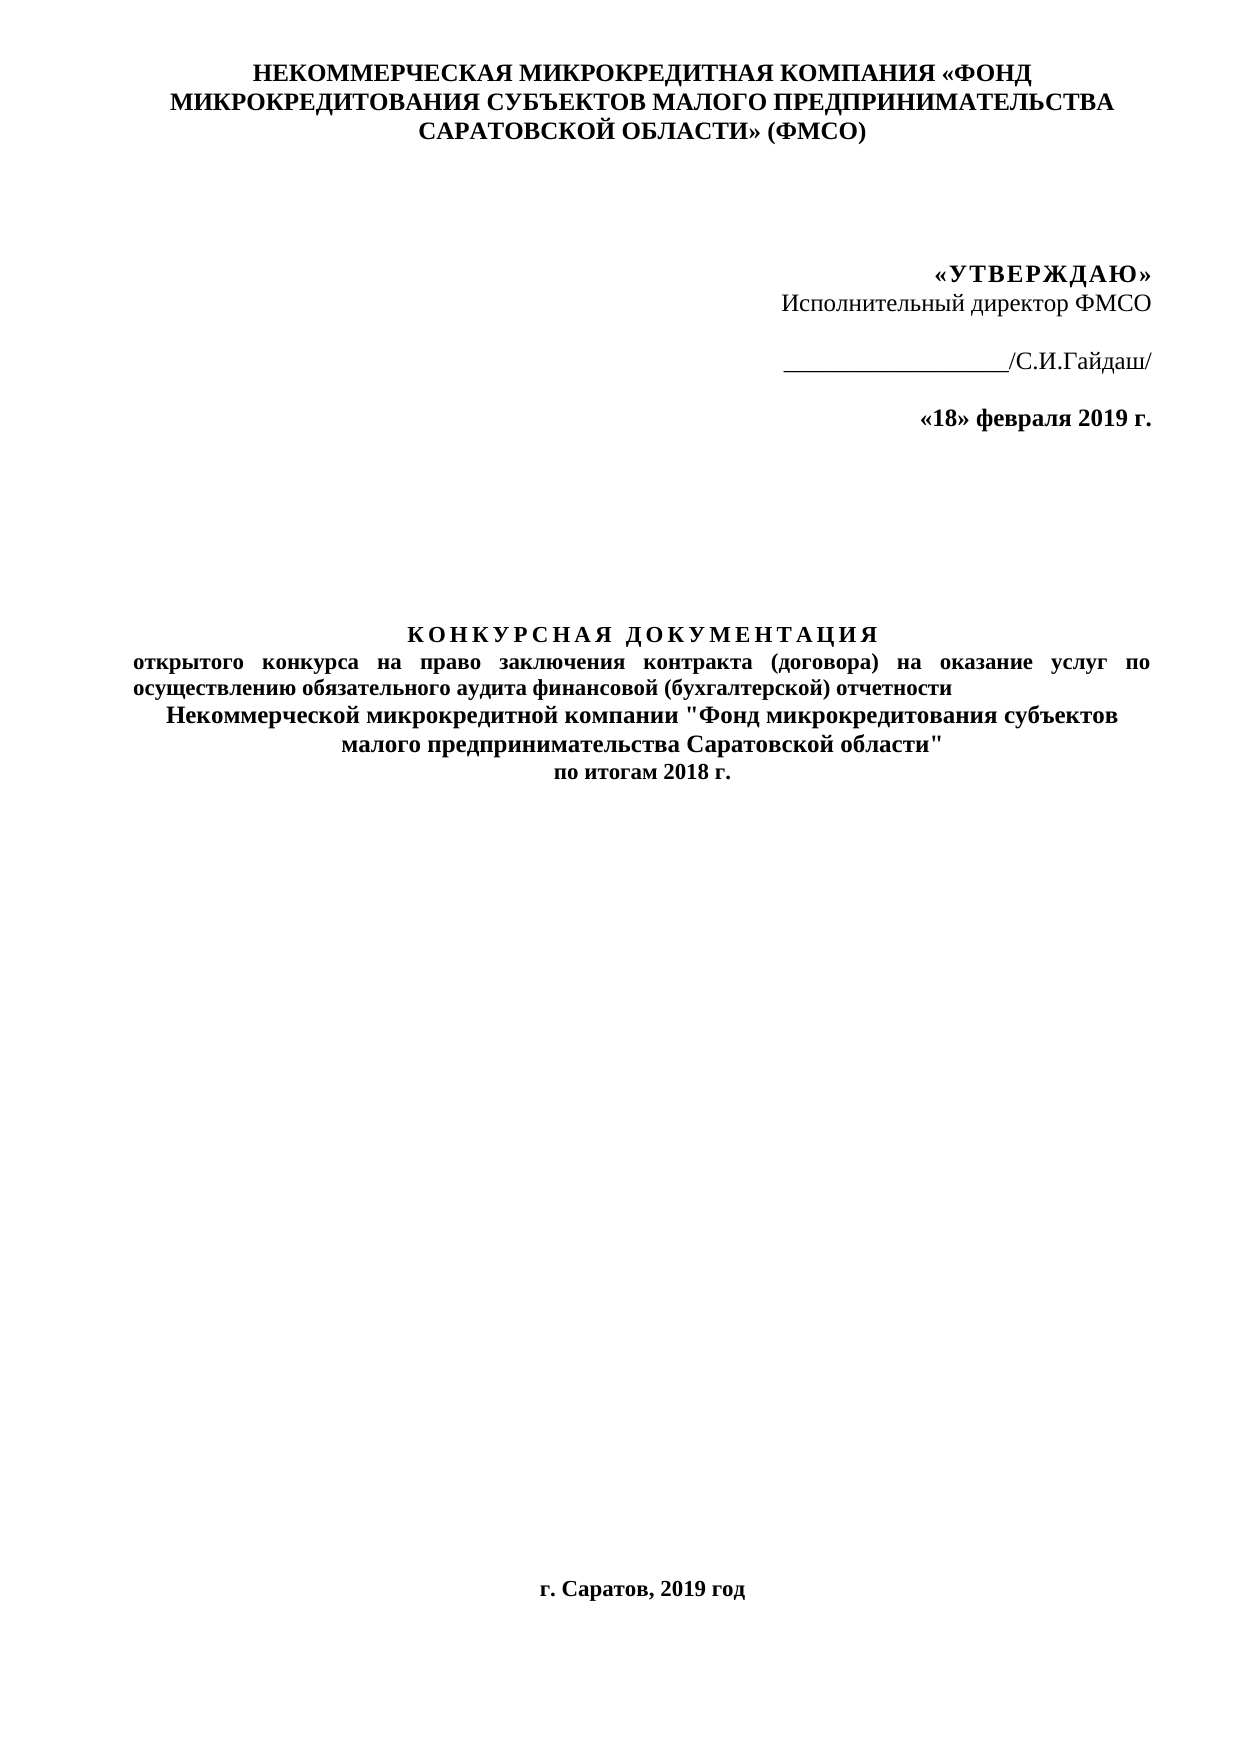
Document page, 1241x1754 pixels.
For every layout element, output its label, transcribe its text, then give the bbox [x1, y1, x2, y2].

text открытого конкурса на право заключения контракта (договора) на оказание услуг по осуществлению обязательного аудита финансовой (бухгалтерской) отчетности [133, 648, 1152, 700]
text «уТВЕРЖДАЮ» [133, 259, 1152, 288]
text Некоммерческая микрокредитная компания «Фонд микрокредитования субъектов малого предпринимательства Саратовской области» (ФМСО) [133, 58, 1152, 144]
text КОНКУРСНАЯ ДОКУМЕНТАЦИЯ [133, 621, 1152, 648]
text __________________/С.И.Гайдаш/ [133, 346, 1152, 374]
text Некоммерческой микрокредитной компании "Фонд микрокредитования субъектов малого предпринимательства Саратовской области" [133, 700, 1152, 758]
text по итогам 2018 г. [133, 758, 1152, 784]
text г. Саратов, 2019 год [133, 1575, 1152, 1601]
text Исполнительный директор ФМСО [133, 288, 1152, 317]
text «18» февраля 2019 г. [133, 403, 1152, 432]
